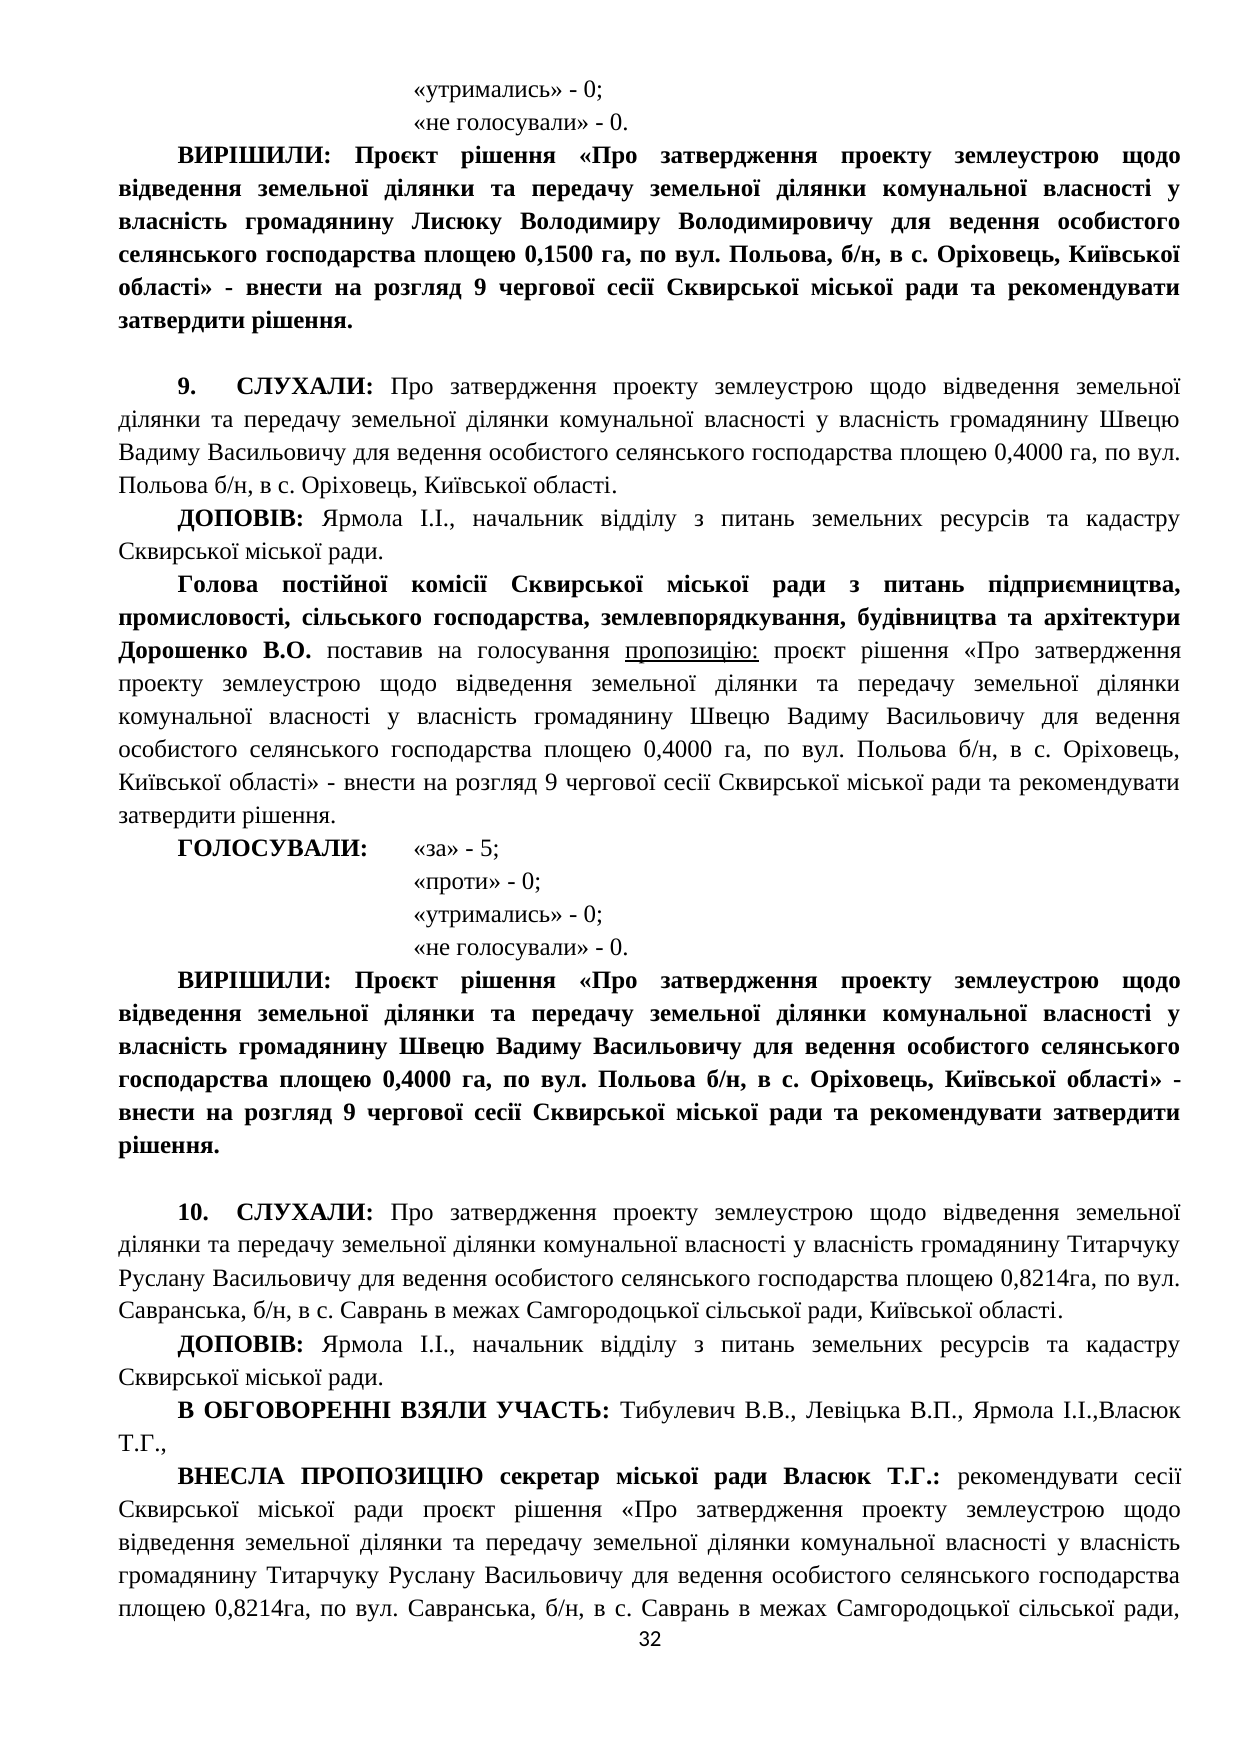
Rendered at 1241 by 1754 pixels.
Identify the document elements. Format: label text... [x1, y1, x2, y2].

text ДОПОВІВ: Ярмола І.І., начальник відділу з питань земельних ресурсів та кадастру Сквирської міської ради. [118, 503, 1181, 565]
text «проти» - 0; [118, 866, 1181, 895]
text В ОБГОВОРЕННІ ВЗЯЛИ УЧАСТЬ: Тибулевич В.В., Левіцька В.П., Ярмола І.І.,Власюк Т.Г., [118, 1395, 1181, 1456]
text ВИРІШИЛИ: Проєкт рішення «Про затвердження проекту землеустрою щодо відведення земельної ділянки та передачу земельної ділянки комунальної власності у власність громадянину Швецю Вадиму Васильовичу для ведення особистого селянського господарства площею 0,4000 га, по вул. Польова б/н, в с. Оріховець, Київської області» - внести на розгляд 9 чергової сесії Сквирської міської ради та рекомендувати затвердити рішення. [118, 965, 1181, 1159]
text ДОПОВІВ: Ярмола І.І., начальник відділу з питань земельних ресурсів та кадастру Сквирської міської ради. [118, 1329, 1181, 1390]
text Голова постійної комісії Сквирської міської ради з питань підприємництва, промисловості, сільського господарства, землевпорядкування, будівництва та архітектури Дорошенко В.О. поставив на голосування пропозицію: проєкт рішення «Про затвердження проекту землеустрою щодо відведення земельної ділянки та передачу земельної ділянки комунальної власності у власність громадянину Швецю Вадиму Васильовичу для ведення особистого селянського господарства площею 0,4000 га, по вул. Польова б/н, в с. Оріховець, Київської області» - внести на розгляд 9 чергової сесії Сквирської міської ради та рекомендувати затвердити рішення. [118, 569, 1181, 829]
text «не голосували» - 0. [118, 107, 1181, 136]
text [118, 1461, 1181, 1622]
text «утримались» - 0; [118, 74, 1181, 103]
text «не голосували» - 0. [118, 932, 1181, 961]
text ГОЛОСУВАЛИ: «за» - 5; [118, 833, 1181, 862]
list СЛУХАЛИ: Про затвердження проекту землеустрою щодо відведення земельної ділянки та передачу земельної ділянки комунальної власності у власність громадянину Швецю Вадиму Васильовичу для ведення особистого селянського господарства площею 0,4000 га, по вул. Польова б/н, в с. Оріховець, Київської області. [118, 371, 1181, 499]
text ВИРІШИЛИ: Проєкт рішення «Про затвердження проекту землеустрою щодо відведення земельної ділянки та передачу земельної ділянки комунальної власності у власність громадянину Лисюку Володимиру Володимировичу для ведення особистого селянського господарства площею 0,1500 га, по вул. Польова, б/н, в с. Оріховець, Київської області» - внести на розгляд 9 чергової сесії Сквирської міської ради та рекомендувати затвердити рішення. [118, 140, 1181, 334]
list СЛУХАЛИ: Про затвердження проекту землеустрою щодо відведення земельної ділянки та передачу земельної ділянки комунальної власності у власність громадянину Титарчуку Руслану Васильовичу для ведення особистого селянського господарства площею 0,8214га, по вул. Савранська, б/н, в с. Саврань в межах Самгородоцької сільської ради, Київської області. [118, 1197, 1181, 1324]
text «утримались» - 0; [118, 899, 1181, 928]
